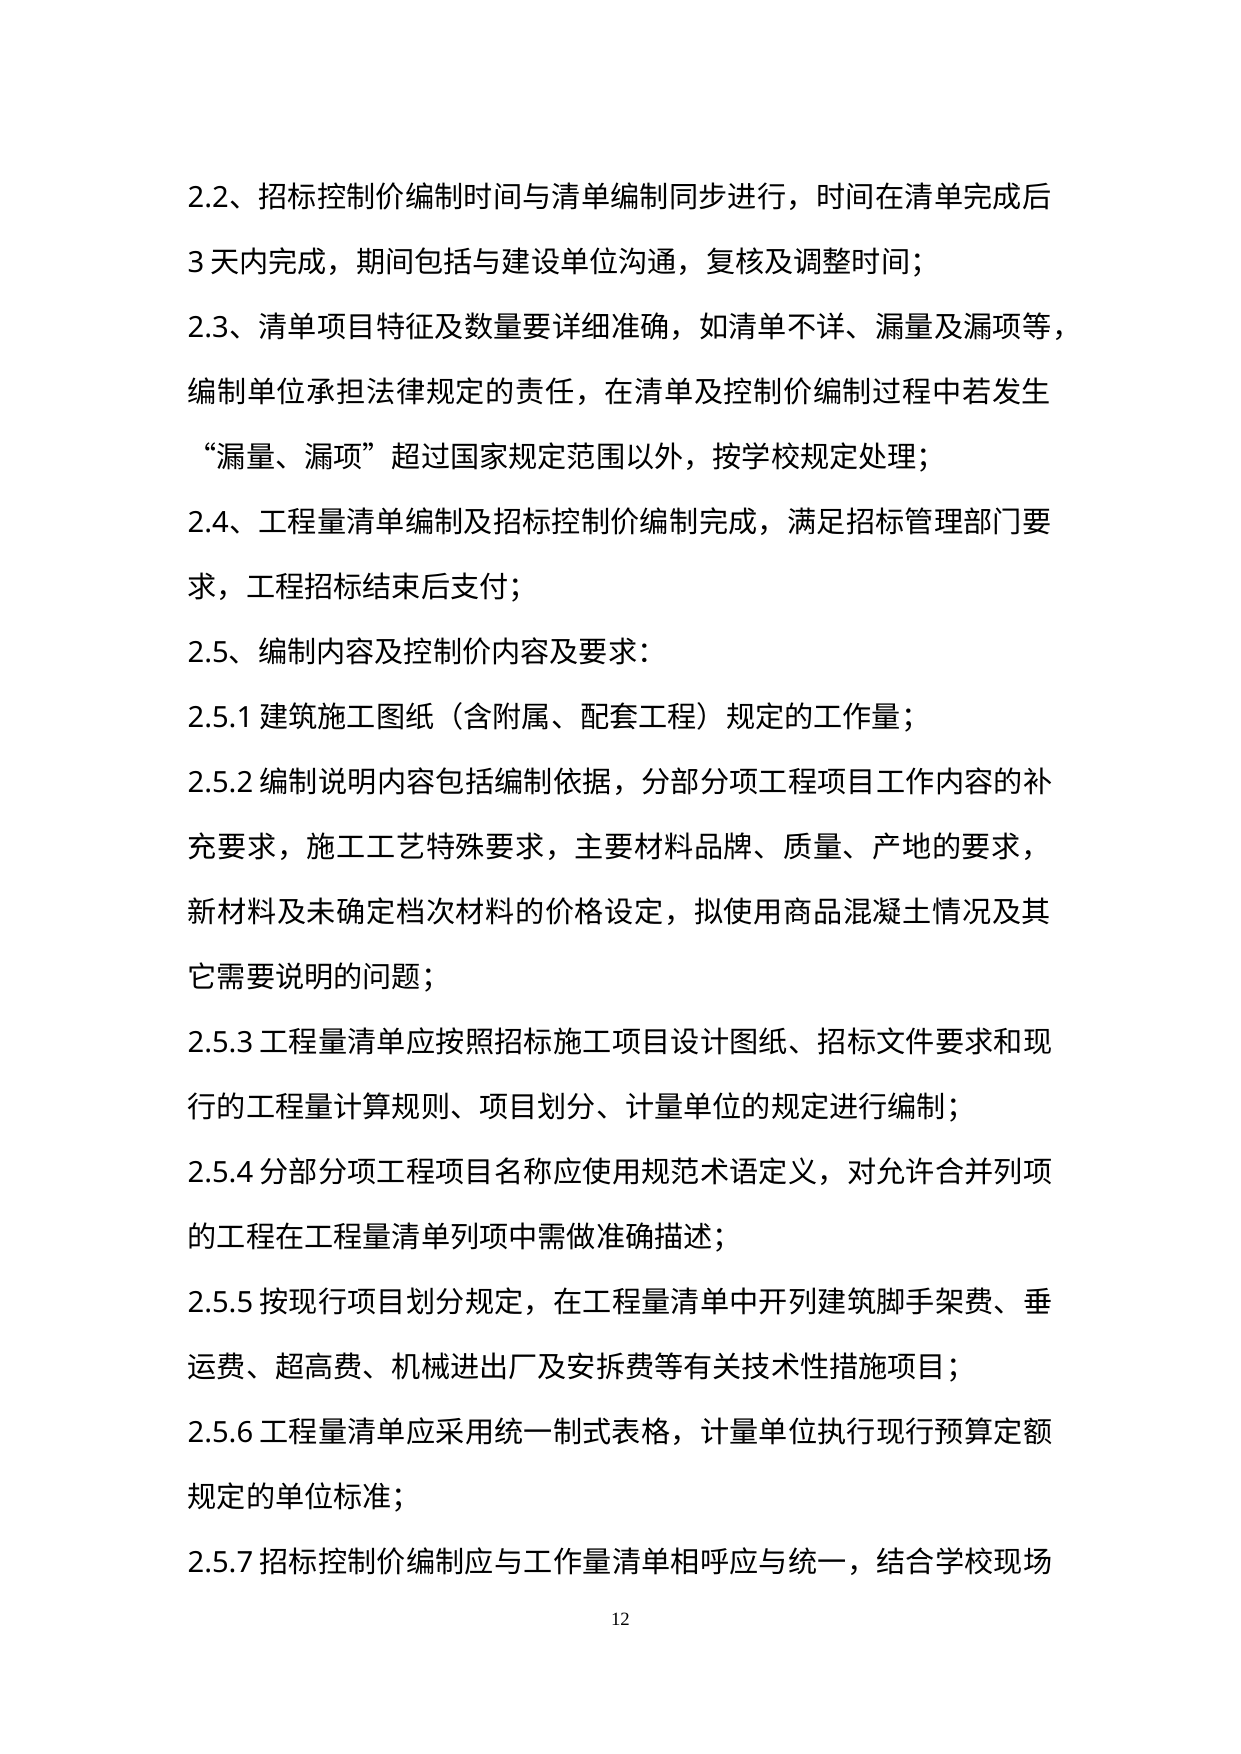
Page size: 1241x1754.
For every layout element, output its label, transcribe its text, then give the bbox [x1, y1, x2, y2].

text 2.5.5按现行项目划分规定，在工程量清单中开列建筑脚手架费、垂运费、超高费、机械进出厂及安拆费等有关技术性措施项目； [187, 1267, 1053, 1397]
text 2.5.1建筑施工图纸（含附属、配套工程）规定的工作量； [187, 682, 1053, 747]
text 2.5.3工程量清单应按照招标施工项目设计图纸、招标文件要求和现行的工程量计算规则、项目划分、计量单位的规定进行编制； [187, 1007, 1053, 1137]
text 2.2、招标控制价编制时间与清单编制同步进行，时间在清单完成后3天内完成，期间包括与建设单位沟通，复核及调整时间； [187, 162, 1053, 292]
text 2.5.4分部分项工程项目名称应使用规范术语定义，对允许合并列项的工程在工程量清单列项中需做准确描述； [187, 1137, 1053, 1267]
text 2.5、编制内容及控制价内容及要求： [187, 617, 1053, 682]
text 2.3、清单项目特征及数量要详细准确，如清单不详、漏量及漏项等，编制单位承担法律规定的责任，在清单及控制价编制过程中若发生“漏量、漏项”超过国家规定范围以外，按学校规定处理； [187, 292, 1053, 487]
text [187, 1527, 1053, 1592]
text 2.5.2编制说明内容包括编制依据，分部分项工程项目工作内容的补充要求，施工工艺特殊要求，主要材料品牌、质量、产地的要求，新材料及未确定档次材料的价格设定，拟使用商品混凝土情况及其它需要说明的问题； [187, 747, 1053, 1007]
text 2.5.6工程量清单应采用统一制式表格，计量单位执行现行预算定额规定的单位标准； [187, 1397, 1053, 1527]
text 2.4、工程量清单编制及招标控制价编制完成，满足招标管理部门要求，工程招标结束后支付； [187, 487, 1053, 617]
